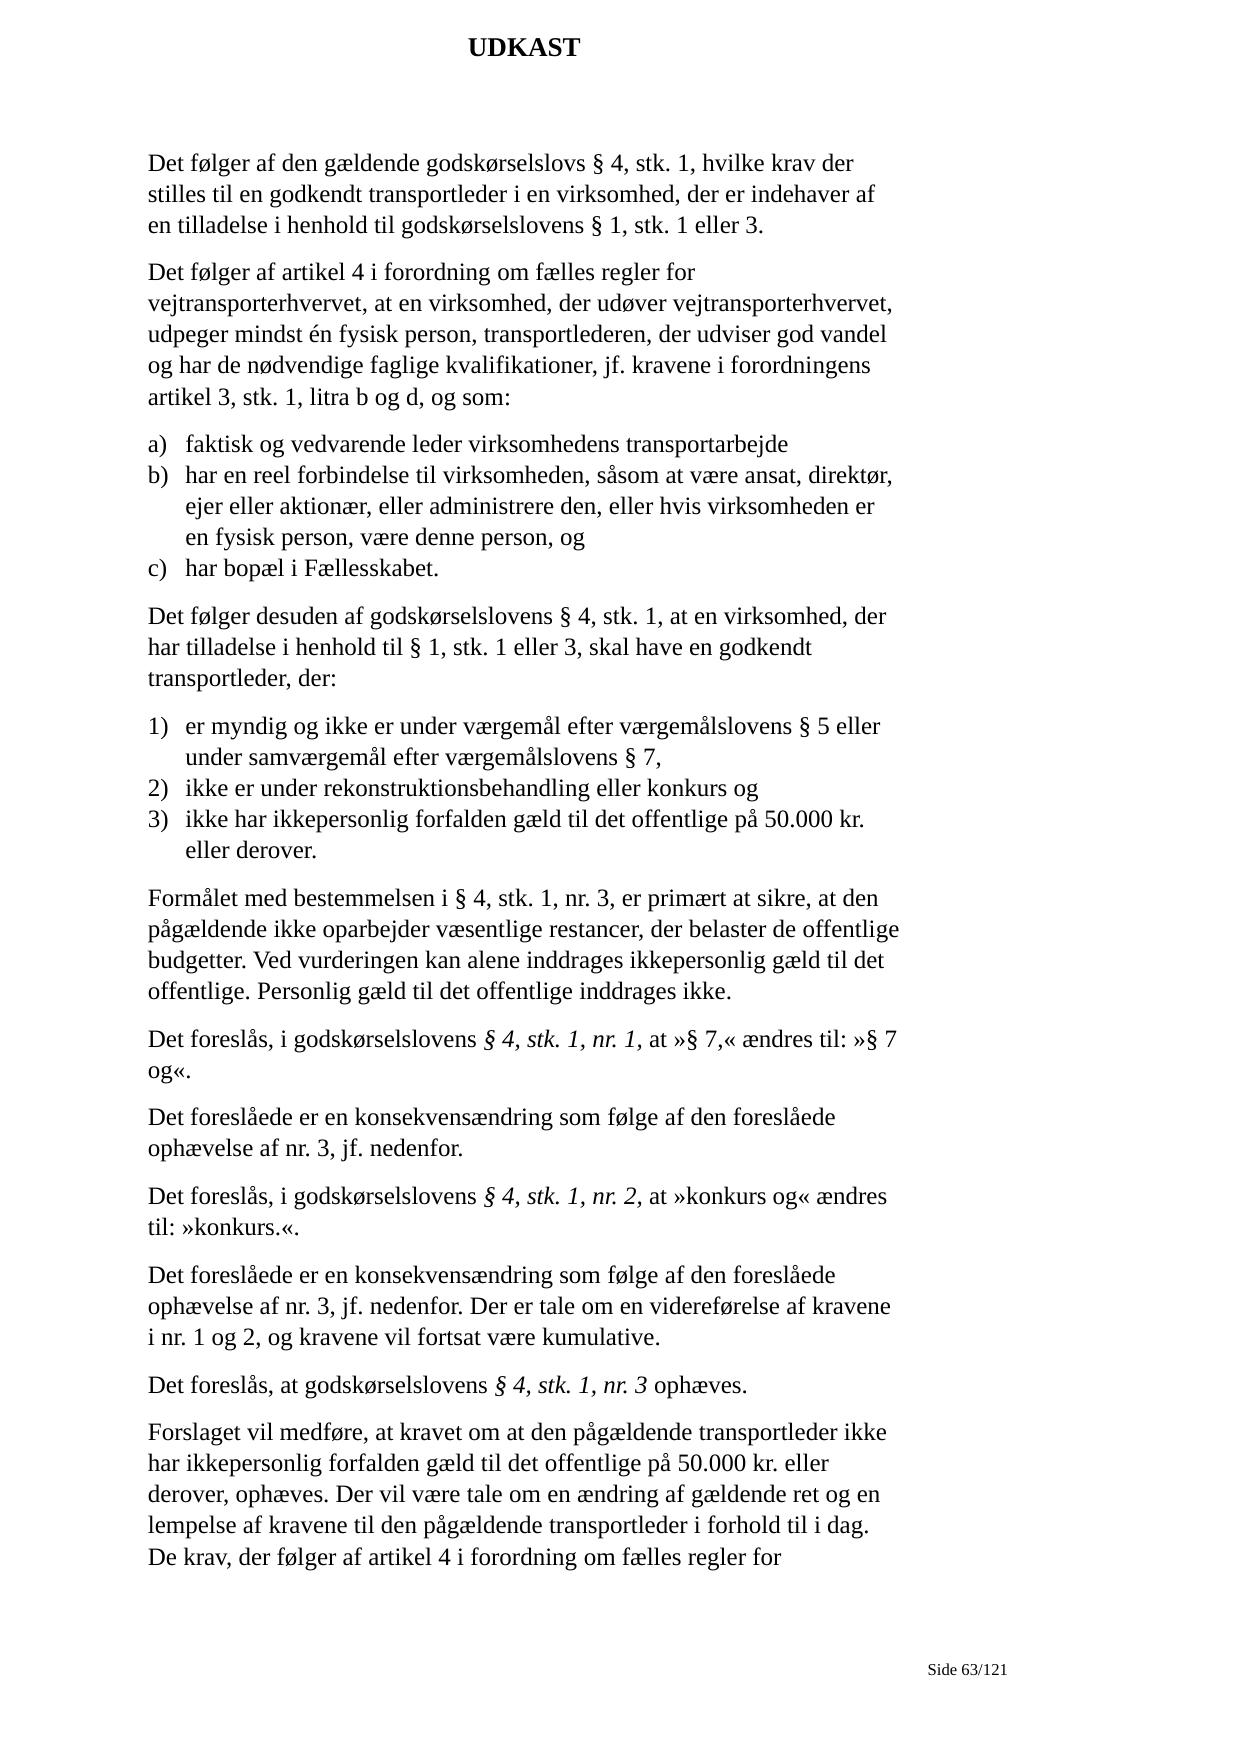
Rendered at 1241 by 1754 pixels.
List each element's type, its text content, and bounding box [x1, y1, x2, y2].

list har bopæl i Fællesskabet. [148, 553, 901, 582]
text Det foreslås, at godskørselslovens § 4, stk. 1, nr. 3 ophæves. [148, 1370, 901, 1398]
text Det følger desuden af godskørselslovens § 4, stk. 1, at en virksomhed, der har tilladelse i henhold til § 1, stk. 1 eller 3, skal have en godkendt transportleder, der: [148, 601, 901, 692]
list faktisk og vedvarende leder virksomhedens transportarbejde [148, 429, 901, 458]
list ikke er under rekonstruktionsbehandling eller konkurs og [148, 773, 901, 802]
text Formålet med bestemmelsen i § 4, stk. 1, nr. 3, er primært at sikre, at den pågældende ikke oparbejder væsentlige restancer, der belaster de offentlige budgetter. Ved vurderingen kan alene inddrages ikkepersonlig gæld til det offentlige. Personlig gæld til det offentlige inddrages ikke. [148, 883, 901, 1005]
text Det foreslåede er en konsekvensændring som følge af den foreslåede ophævelse af nr. 3, jf. nedenfor. Der er tale om en videreførelse af kravene i nr. 1 og 2, og kravene vil fortsat være kumulative. [148, 1260, 901, 1351]
list ikke har ikkepersonlig forfalden gæld til det offentlige på 50.000 kr. eller derover. [148, 804, 901, 864]
text Det følger af artikel 4 i forordning om fælles regler for vejtransporterhvervet, at en virksomhed, der udøver vejtransporterhvervet, udpeger mindst én fysisk person, transportlederen, der udviser god vandel og har de nødvendige faglige kvalifikationer, jf. kravene i forordningens artikel 3, stk. 1, litra b og d, og som: [148, 257, 901, 410]
list er myndig og ikke er under værgemål efter værgemålslovens § 5 eller under samværgemål efter værgemålslovens § 7, [148, 711, 901, 771]
text Det foreslås, i godskørselslovens § 4, stk. 1, nr. 1, at »§ 7,« ændres til: »§ 7 og«. [148, 1024, 901, 1083]
text Det følger af den gældende godskørselslovs § 4, stk. 1, hvilke krav der stilles til en godkendt transportleder i en virksomhed, der er indehaver af en tilladelse i henhold til godskørselslovens § 1, stk. 1 eller 3. [148, 148, 901, 238]
text Det foreslås, i godskørselslovens § 4, stk. 1, nr. 2, at »konkurs og« ændres til: »konkurs.«. [148, 1181, 901, 1241]
text Det foreslåede er en konsekvensændring som følge af den foreslåede ophævelse af nr. 3, jf. nedenfor. [148, 1102, 901, 1162]
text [148, 1417, 901, 1570]
list har en reel forbindelse til virksomheden, såsom at være ansat, direktør, ejer eller aktionær, eller administrere den, eller hvis virksomheden er en fysisk person, være denne person, og [148, 460, 901, 551]
